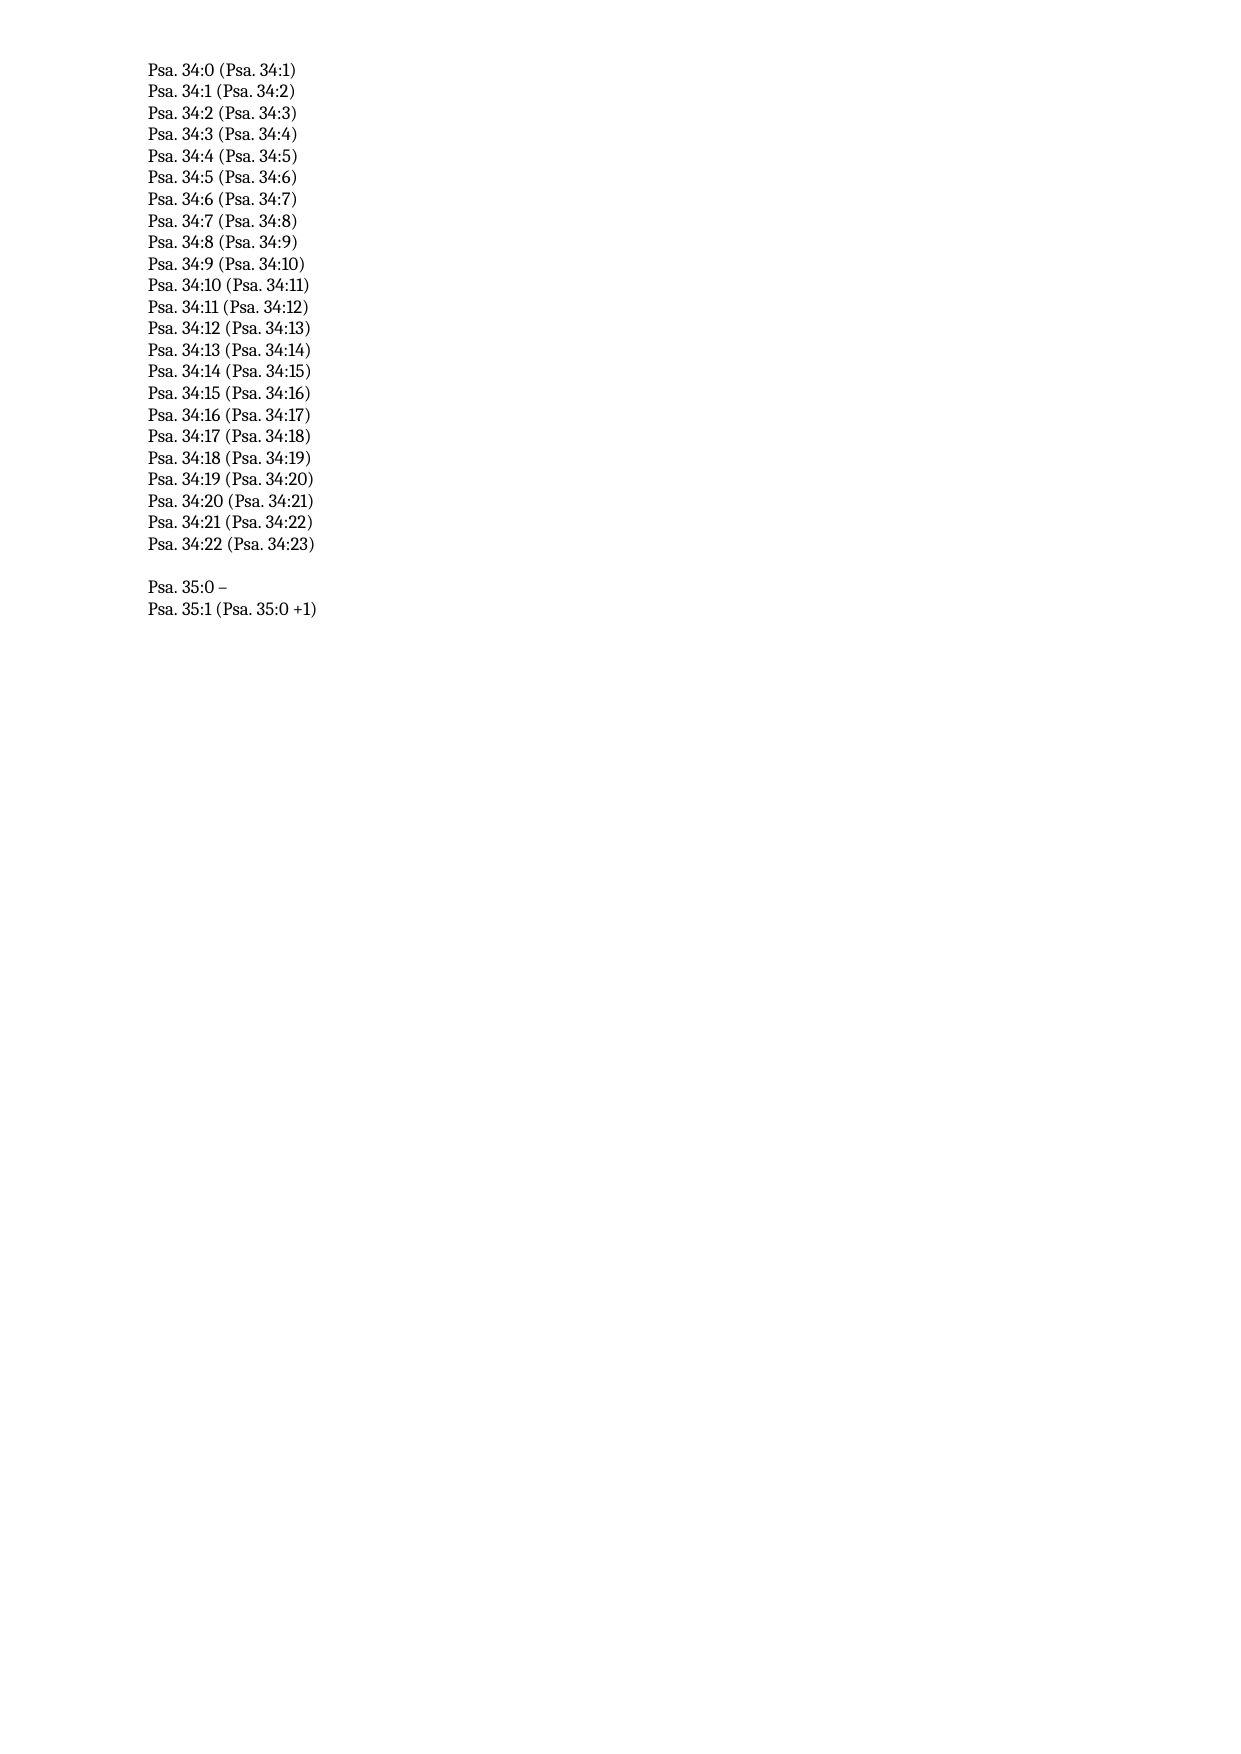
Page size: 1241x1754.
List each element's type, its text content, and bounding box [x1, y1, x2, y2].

text Psa. 34:22 (Psa. 34:23) [148, 533, 1093, 555]
text Psa. 34:5 (Psa. 34:6) [148, 167, 1093, 188]
text Psa. 34:14 (Psa. 34:15) [148, 361, 1093, 383]
text Psa. 34:16 (Psa. 34:17) [148, 404, 1093, 426]
text Psa. 34:15 (Psa. 34:16) [148, 383, 1093, 404]
text Psa. 34:0 (Psa. 34:1) [148, 59, 1093, 81]
text Psa. 35:0 – [148, 577, 1093, 598]
text Psa. 34:1 (Psa. 34:2) [148, 81, 1093, 102]
text Psa. 34:20 (Psa. 34:21) [148, 490, 1093, 512]
text Psa. 34:17 (Psa. 34:18) [148, 426, 1093, 447]
text Psa. 34:21 (Psa. 34:22) [148, 512, 1093, 533]
text Psa. 34:3 (Psa. 34:4) [148, 124, 1093, 145]
text Psa. 34:7 (Psa. 34:8) [148, 210, 1093, 232]
text Psa. 34:9 (Psa. 34:10) [148, 253, 1093, 275]
text Psa. 34:18 (Psa. 34:19) [148, 447, 1093, 469]
text Psa. 34:4 (Psa. 34:5) [148, 145, 1093, 167]
text Psa. 34:12 (Psa. 34:13) [148, 318, 1093, 339]
text Psa. 35:1 (Psa. 35:0 +1) [148, 598, 1093, 620]
text Psa. 34:2 (Psa. 34:3) [148, 102, 1093, 124]
text Psa. 34:19 (Psa. 34:20) [148, 469, 1093, 490]
text Psa. 34:13 (Psa. 34:14) [148, 339, 1093, 361]
text Psa. 34:10 (Psa. 34:11) [148, 275, 1093, 296]
text Psa. 34:6 (Psa. 34:7) [148, 188, 1093, 210]
text Psa. 34:11 (Psa. 34:12) [148, 296, 1093, 318]
text Psa. 34:8 (Psa. 34:9) [148, 232, 1093, 253]
